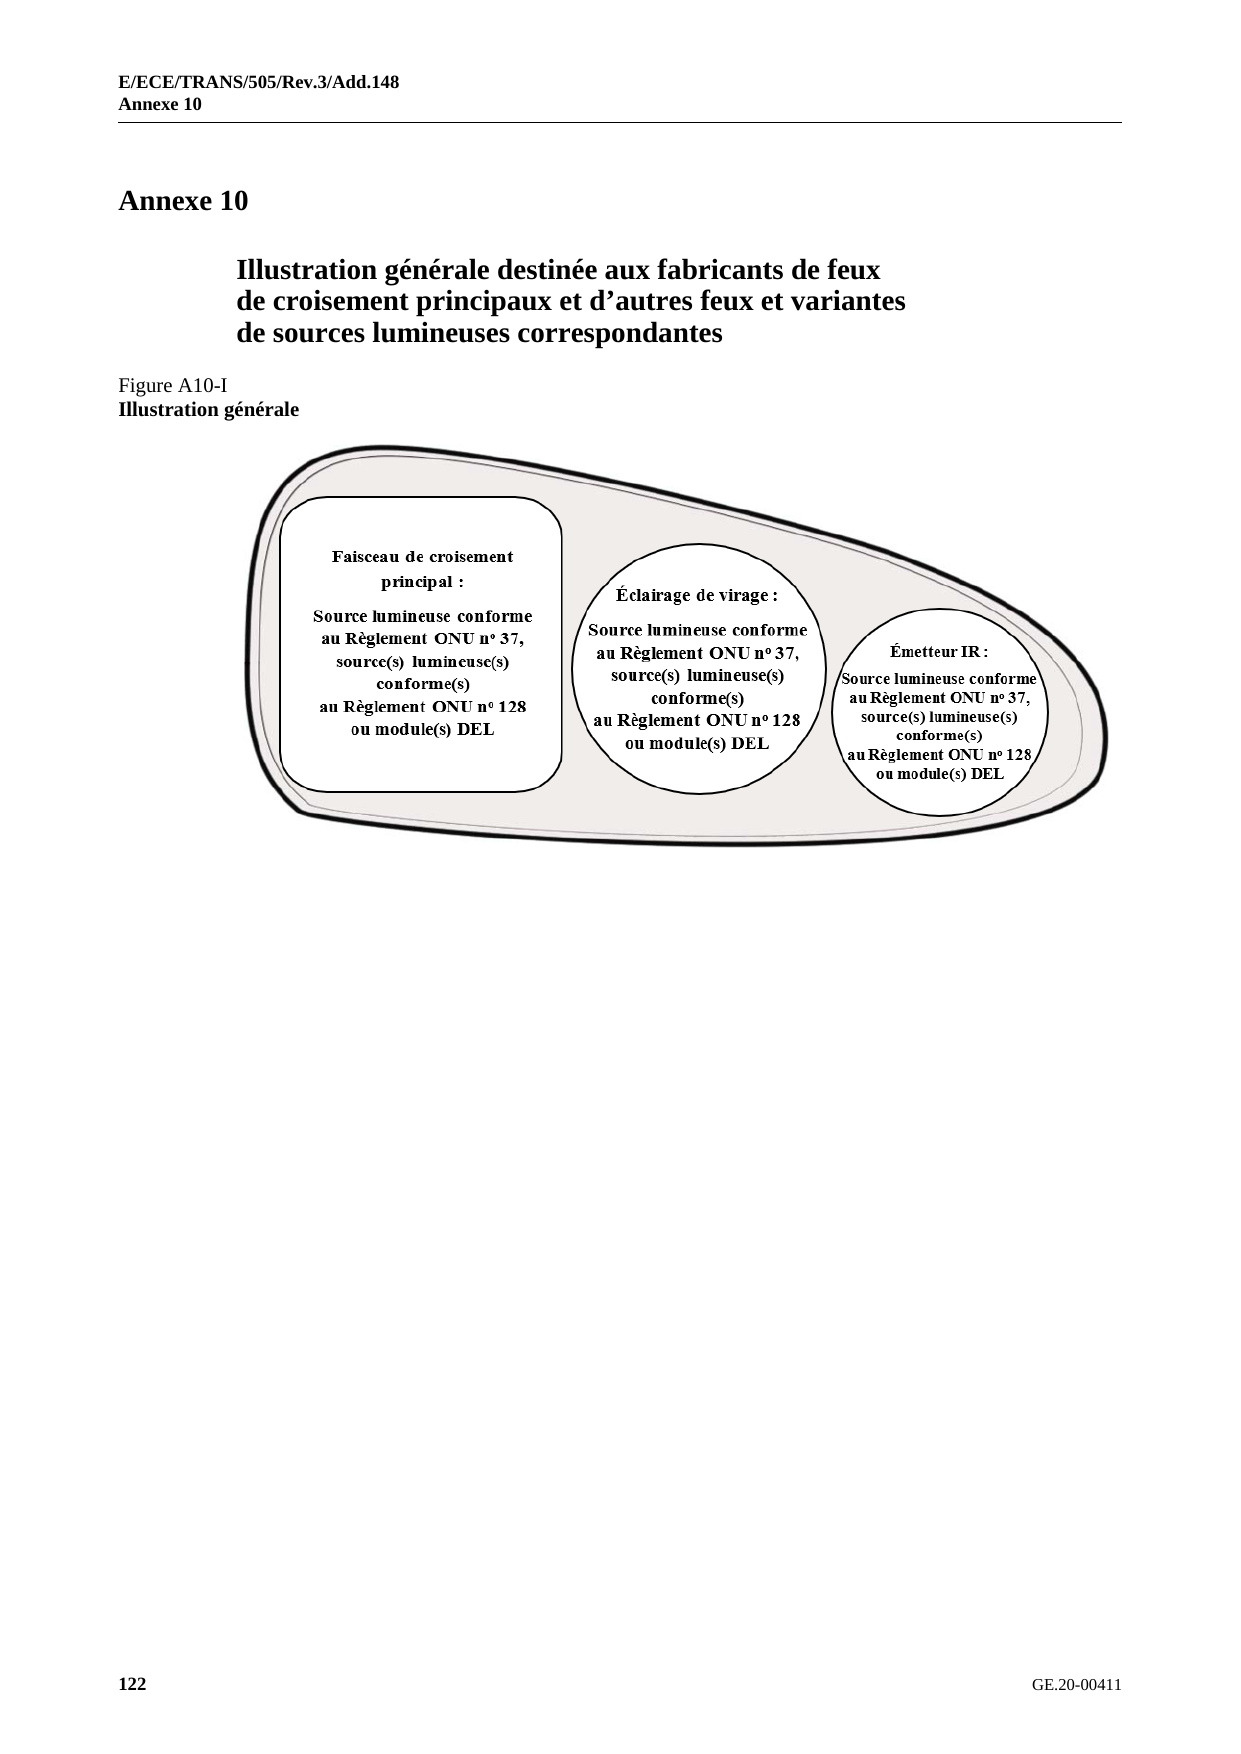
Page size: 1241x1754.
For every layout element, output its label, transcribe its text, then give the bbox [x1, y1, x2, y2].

text Illustration générale destinée aux fabricants de feux de croisement principaux et d’autres feux et variantes de sources lumineuses correspondantes [118, 254, 1004, 348]
picture [236, 433, 1123, 864]
subtitle Figure A10-I [118, 373, 1122, 397]
subtitle Illustration générale [118, 397, 1122, 421]
text Annexe 10 [118, 186, 1004, 217]
